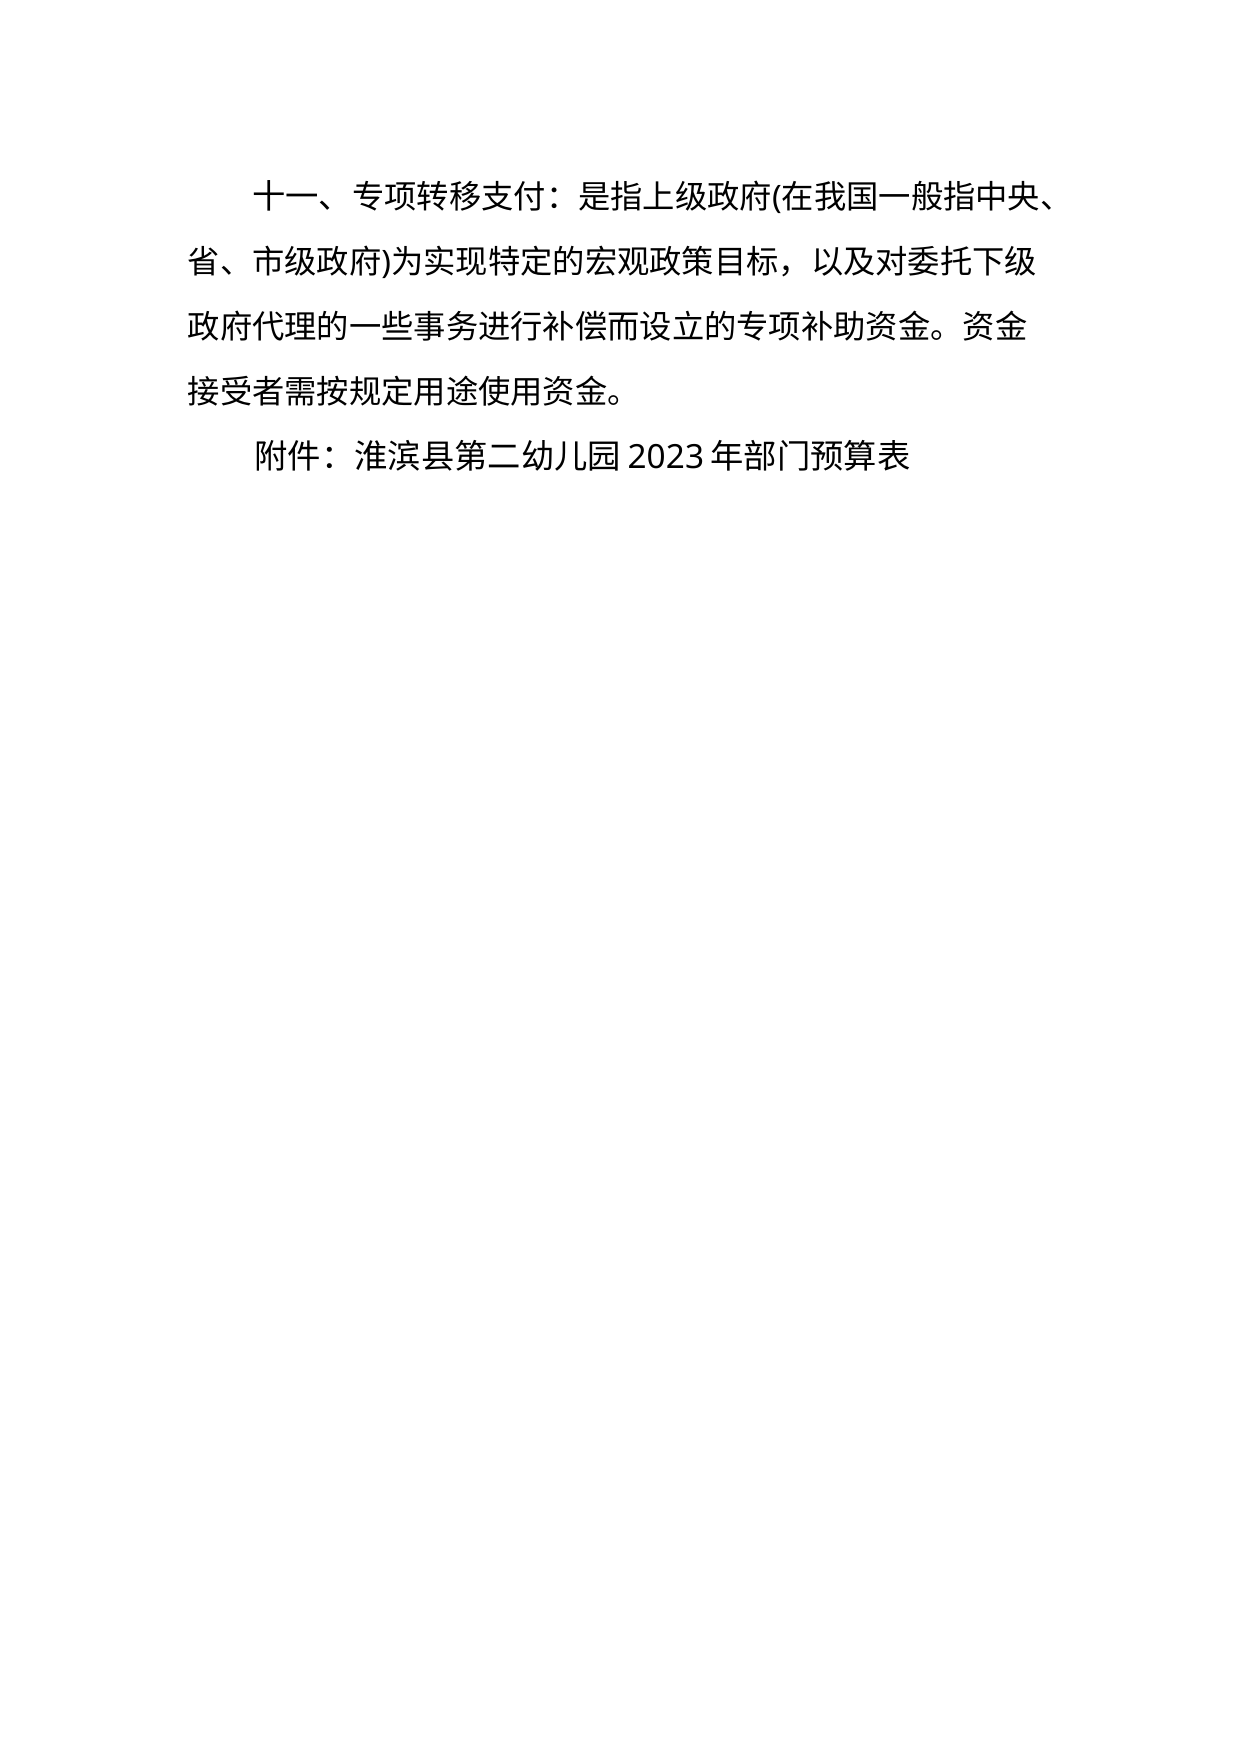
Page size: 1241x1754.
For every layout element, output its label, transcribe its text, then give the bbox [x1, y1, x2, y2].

text 附件：淮滨县第二幼儿园2023年部门预算表 [187, 422, 1053, 487]
list 专项转移支付：是指上级政府(在我国一般指中央、省、市级政府)为实现特定的宏观政策目标，以及对委托下级政府代理的一些事务进行补偿而设立的专项补助资金。资金接受者需按规定用途使用资金。 [187, 162, 1053, 422]
